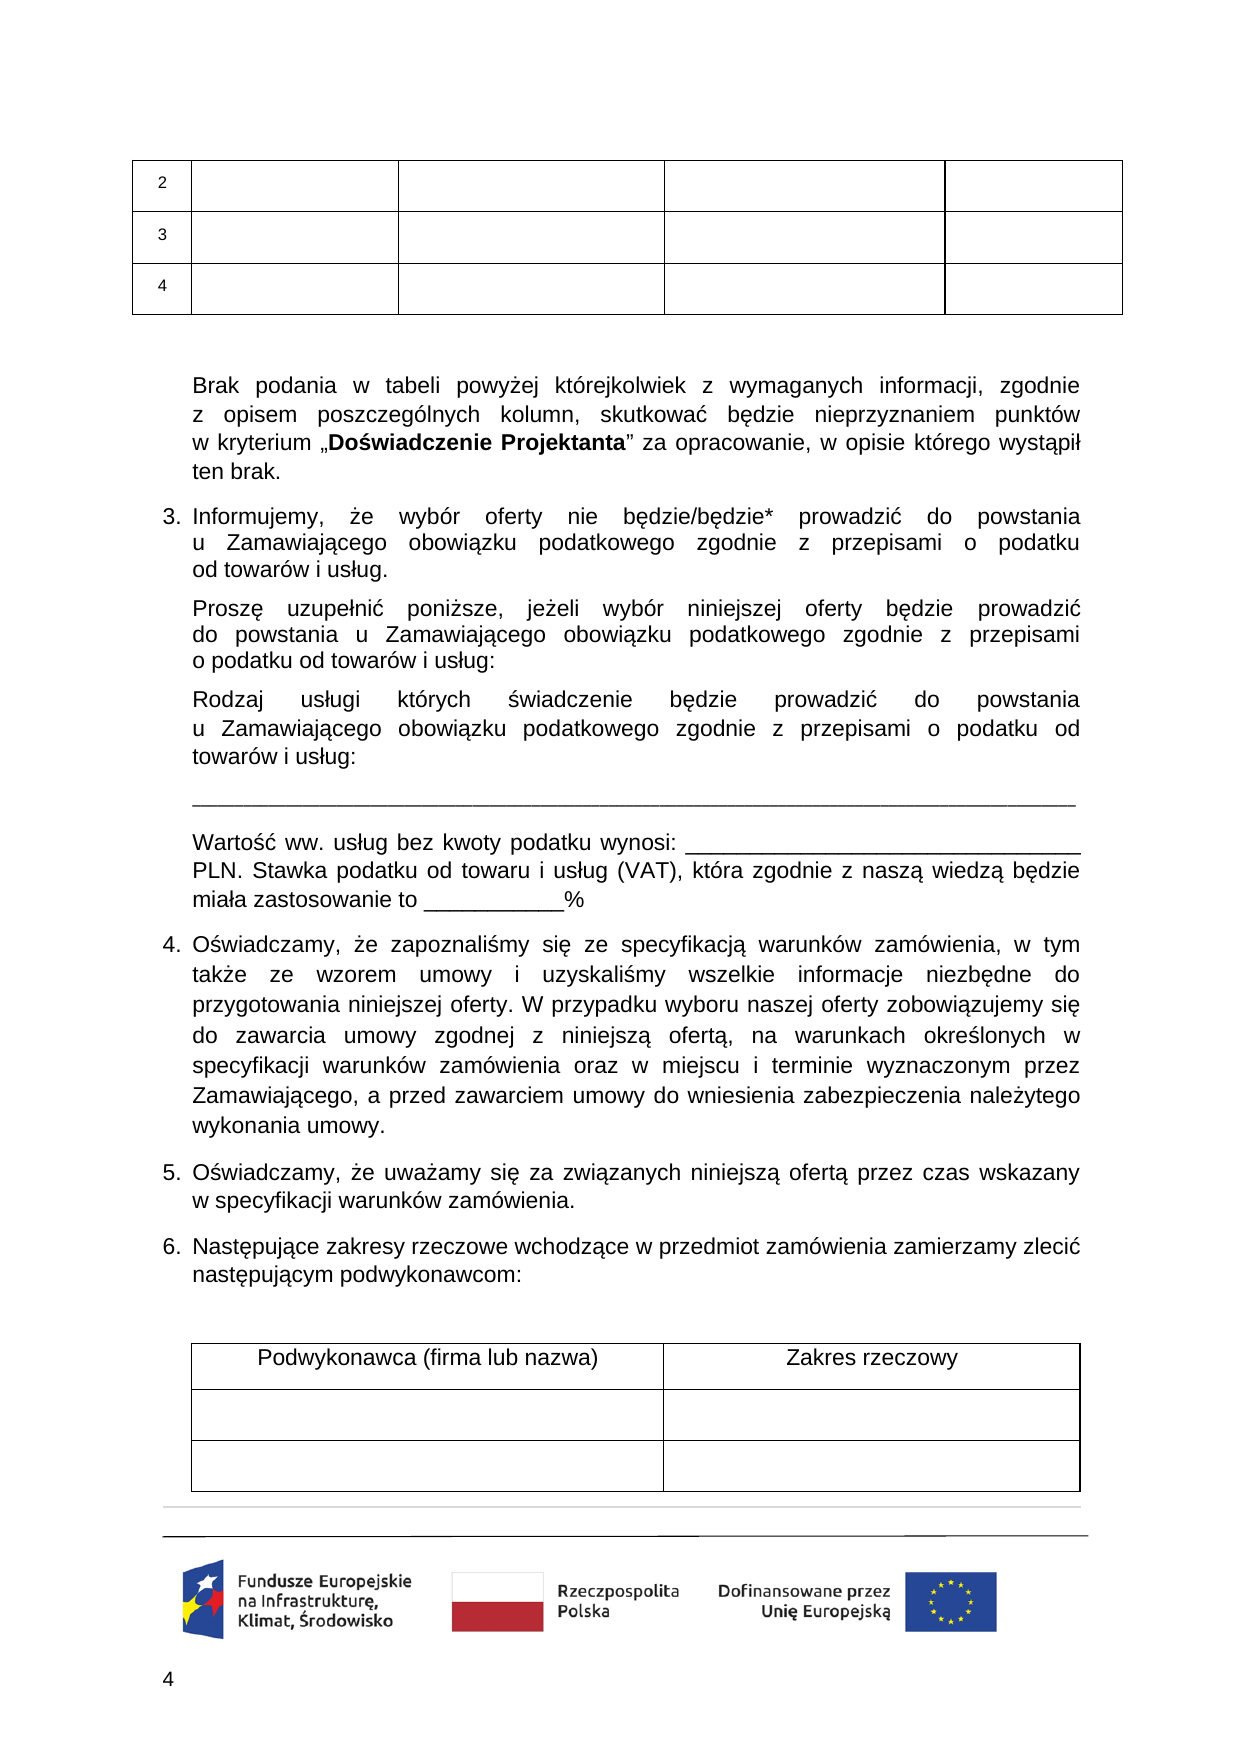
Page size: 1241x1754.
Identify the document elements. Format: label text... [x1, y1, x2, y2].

table_cell [664, 1390, 1079, 1440]
table_header Zakres rzeczowy [664, 1344, 1079, 1389]
text 6. Następujące zakresy rzeczowe wchodzące w przedmiot zamówienia zamierzamy zlecić następującym podwykonawcom: [162, 1233, 1081, 1287]
text Wartość ww. usług bez kwoty podatku wynosi: _______________________________ PLN. Stawka podatku od towaru i usług (VAT), która zgodnie z naszą wiedzą będzie miała zastosowanie to ___________% [192, 829, 1081, 912]
table_cell [192, 212, 398, 262]
table_cell [665, 161, 944, 211]
table_cell [665, 212, 944, 262]
table_cell [192, 1390, 663, 1440]
list Informujemy, że wybór oferty nie będzie/będzie* prowadzić do powstania u Zamawiającego obowiązku podatkowego zgodnie z przepisami o podatku od towarów i usług. [162, 503, 1081, 582]
picture [162, 1539, 1018, 1659]
table_cell [665, 264, 944, 314]
table_cell [192, 161, 398, 211]
table_cell [192, 264, 398, 314]
table_cell [399, 161, 664, 211]
text Rodzaj usługi których świadczenie będzie prowadzić do powstania u Zamawiającego obowiązku podatkowego zgodnie z przepisami o podatku od towarów i usług: [192, 686, 1081, 769]
table_cell [946, 161, 1122, 211]
table_cell [664, 1441, 1079, 1491]
list Proszę uzupełnić poniższe, jeżeli wybór niniejszej oferty będzie prowadzić do powstania u Zamawiającego obowiązku podatkowego zgodnie z przepisami o podatku od towarów i usług: [192, 594, 1081, 673]
table_header Podwykonawca (firma lub nazwa) [192, 1344, 663, 1389]
table_cell [946, 264, 1122, 314]
table_cell [399, 264, 664, 314]
text 5. Oświadczamy, że uważamy się za związanych niniejszą ofertą przez czas wskazany w specyfikacji warunków zamówienia. [162, 1159, 1081, 1214]
text 4. Oświadczamy, że zapoznaliśmy się ze specyfikacją warunków zamówienia, w tym także ze wzorem umowy i uzyskaliśmy wszelkie informacje niezbędne do przygotowania niniejszej oferty. W przypadku wyboru naszej oferty zobowiązujemy się do zawarcia umowy zgodnej z niniejszą ofertą, na warunkach określonych w specyfikacji warunków zamówienia oraz w miejscu i terminie wyznaczonym przez Zamawiającego, a przed zawarciem umowy do wniesienia zabezpieczenia należytego wykonania umowy. [162, 931, 1081, 1138]
table_cell 4 [133, 264, 191, 314]
table_cell [399, 212, 664, 262]
text ________________________________________________________________________________________________________ [192, 784, 1081, 810]
text Brak podania w tabeli powyżej którejkolwiek z wymaganych informacji, zgodnie z opisem poszczególnych kolumn, skutkować będzie nieprzyznaniem punktów w kryterium „Doświadczenie Projektanta” za opracowanie, w opisie którego wystąpił ten brak. [192, 372, 1081, 484]
table_cell 2 [133, 161, 191, 211]
table_cell [946, 212, 1122, 262]
table_cell 3 [133, 212, 191, 262]
table_cell [192, 1441, 663, 1491]
